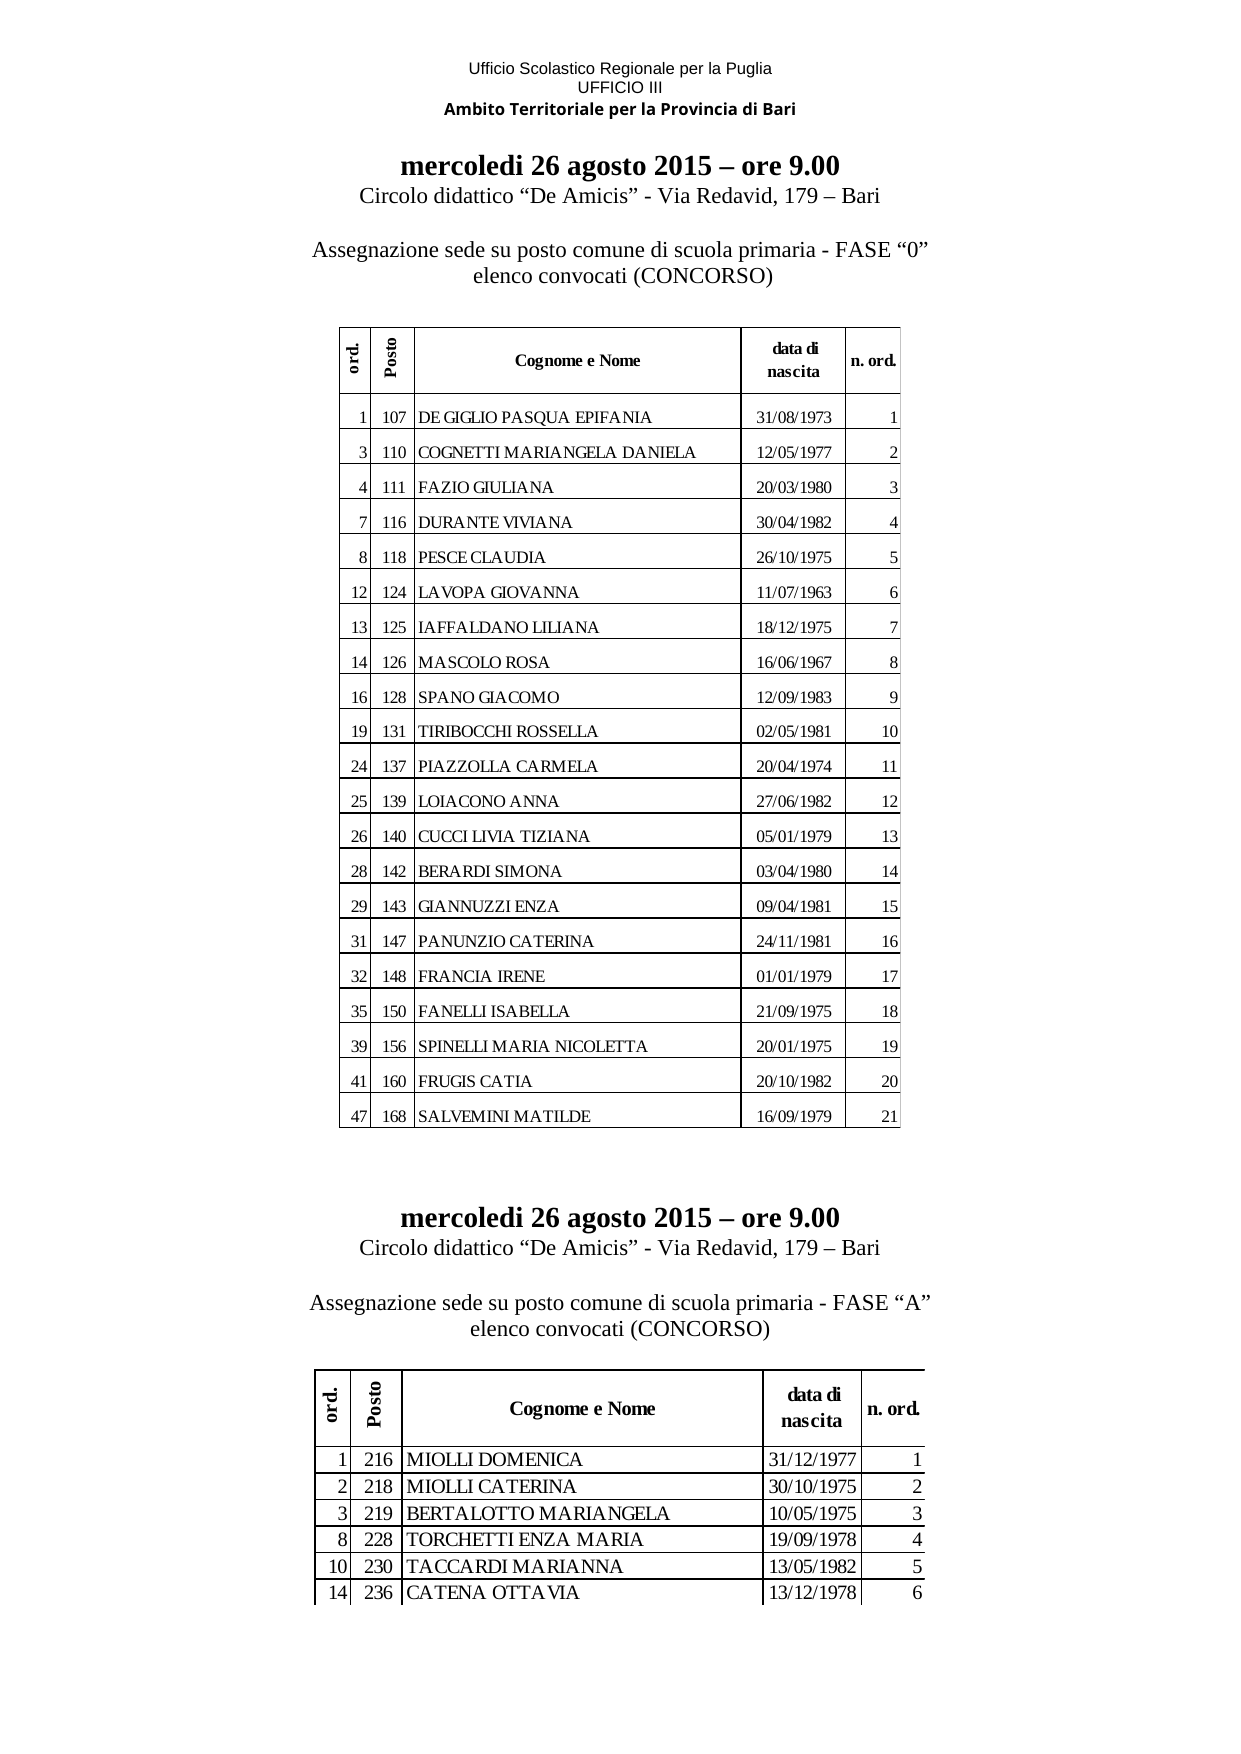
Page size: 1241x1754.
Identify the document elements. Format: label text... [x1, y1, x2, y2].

text mercoledi 26 agosto 2015 – ore 9.00 [59, 1201, 1181, 1234]
text Ufficio Scolastico Regionale per la Puglia [59, 59, 1181, 78]
text Circolo didattico “De Amicis” - Via Redavid, 179 – Bari [59, 1234, 1181, 1261]
text Ambito Territoriale per la Provincia di Bari [59, 97, 1181, 120]
text Assegnazione sede su posto comune di scuola primaria - FASE “A” [59, 1288, 1181, 1315]
text elenco convocati (CONCORSO) [59, 262, 1181, 289]
text Circolo didattico “De Amicis” - Via Redavid, 179 – Bari [59, 182, 1181, 208]
text UFFICIO III [59, 78, 1181, 97]
text Assegnazione sede su posto comune di scuola primaria - FASE “0” [59, 236, 1181, 262]
text mercoledi 26 agosto 2015 – ore 9.00 [59, 148, 1181, 182]
text elenco convocati (CONCORSO) [59, 1315, 1181, 1341]
